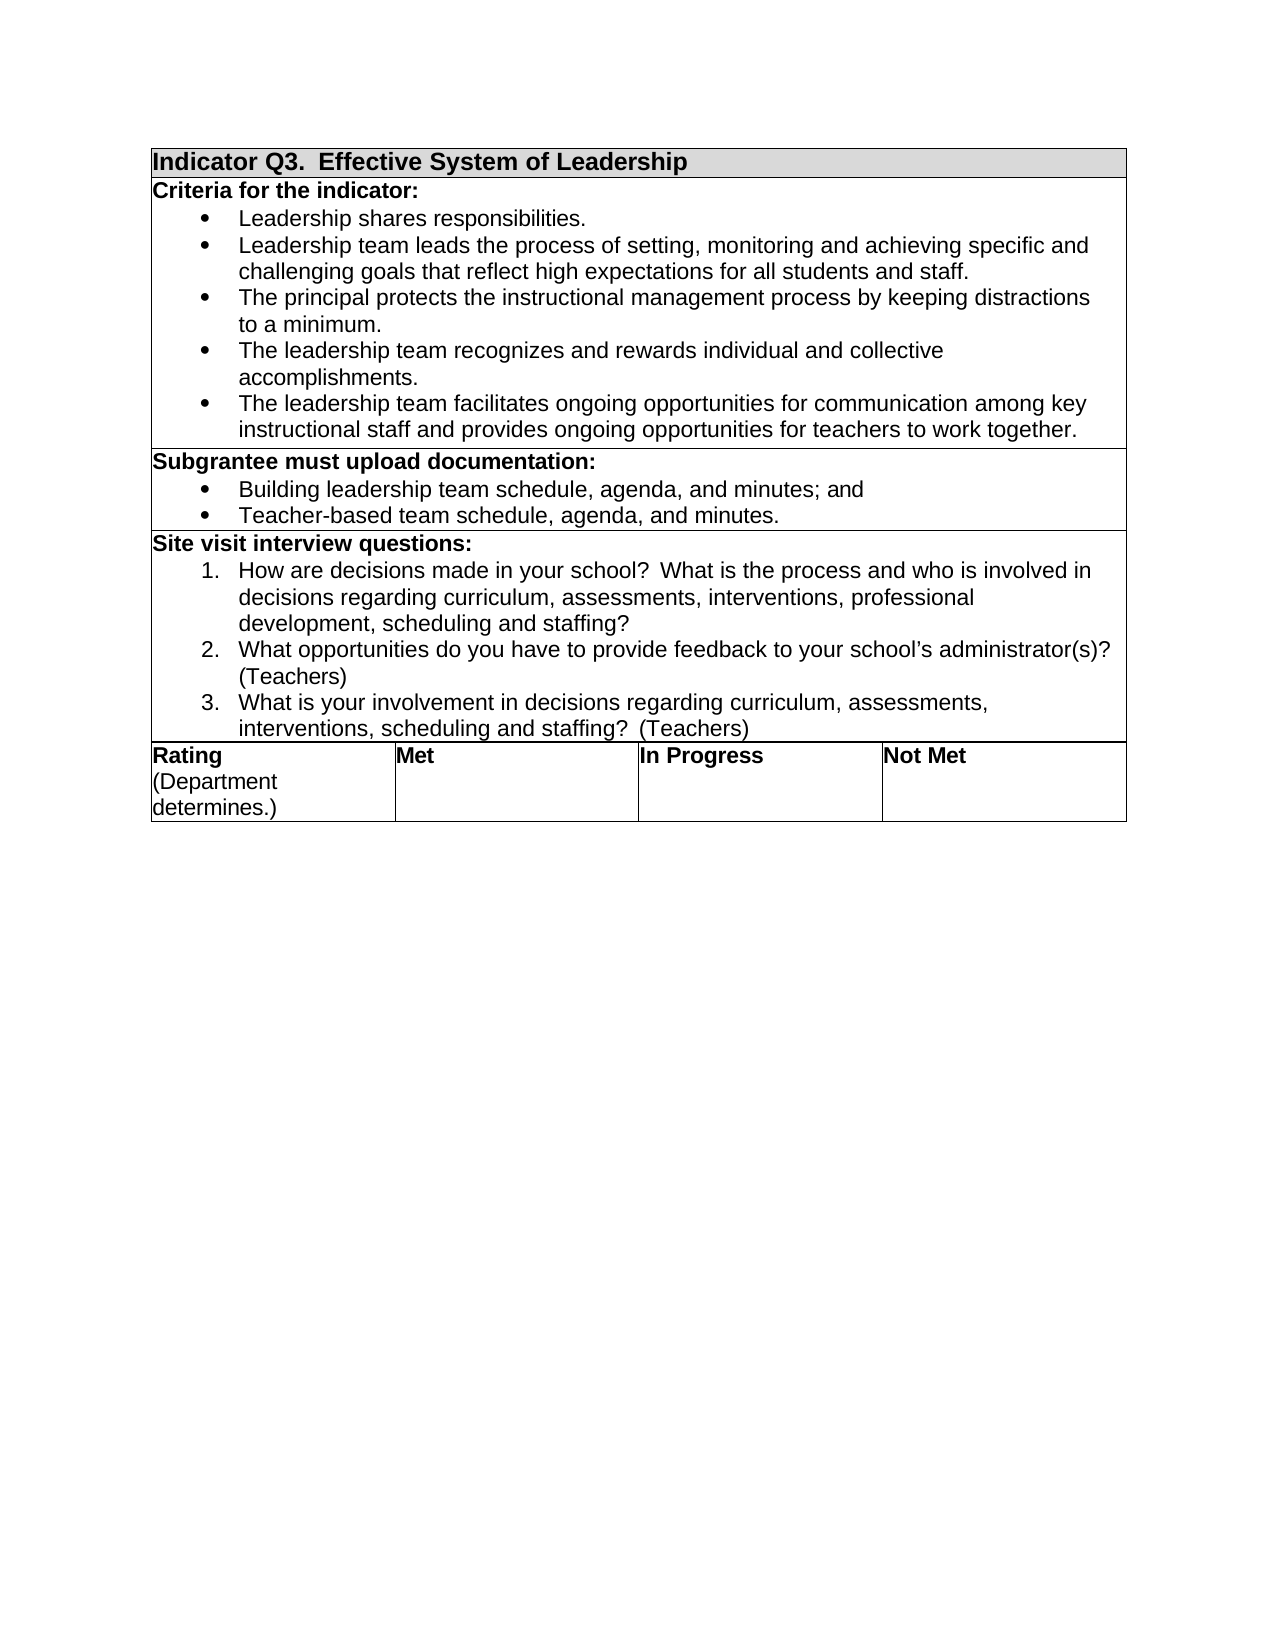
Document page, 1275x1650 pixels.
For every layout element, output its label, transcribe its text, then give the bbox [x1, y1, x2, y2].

table_cell Site visit interview questions: How are decisions made in your school? What is the process and who is involved in decisions regarding curriculum, assessments, interventions, professional development, scheduling and staffing? What opportunities do you have to provide feedback to your school’s administrator(s)? (Teachers) What is your involvement in decisions regarding curriculum, assessments, interventions, scheduling and staffing? (Teachers) [152, 531, 1126, 741]
table_cell Subgrantee must upload documentation: Building leadership team schedule, agenda, and minutes; and Teacher-based team schedule, agenda, and minutes. [152, 449, 1126, 530]
table_cell Rating (Department determines.) [152, 743, 395, 821]
table_cell Criteria for the indicator: Leadership shares responsibilities. Leadership team leads the process of setting, monitoring and achieving specific and challenging goals that reflect high expectations for all students and staff. The principal protects the instructional management process by keeping distractions to a minimum. The leadership team recognizes and rewards individual and collective accomplishments. The leadership team facilitates ongoing opportunities for communication among key instructional staff and provides ongoing opportunities for teachers to work together. [152, 178, 1126, 448]
table_cell Met [396, 743, 638, 821]
table_header Indicator Q3. Effective System of Leadership [152, 149, 1126, 177]
table_cell Not Met [883, 743, 1126, 821]
table_cell In Progress [639, 743, 882, 821]
